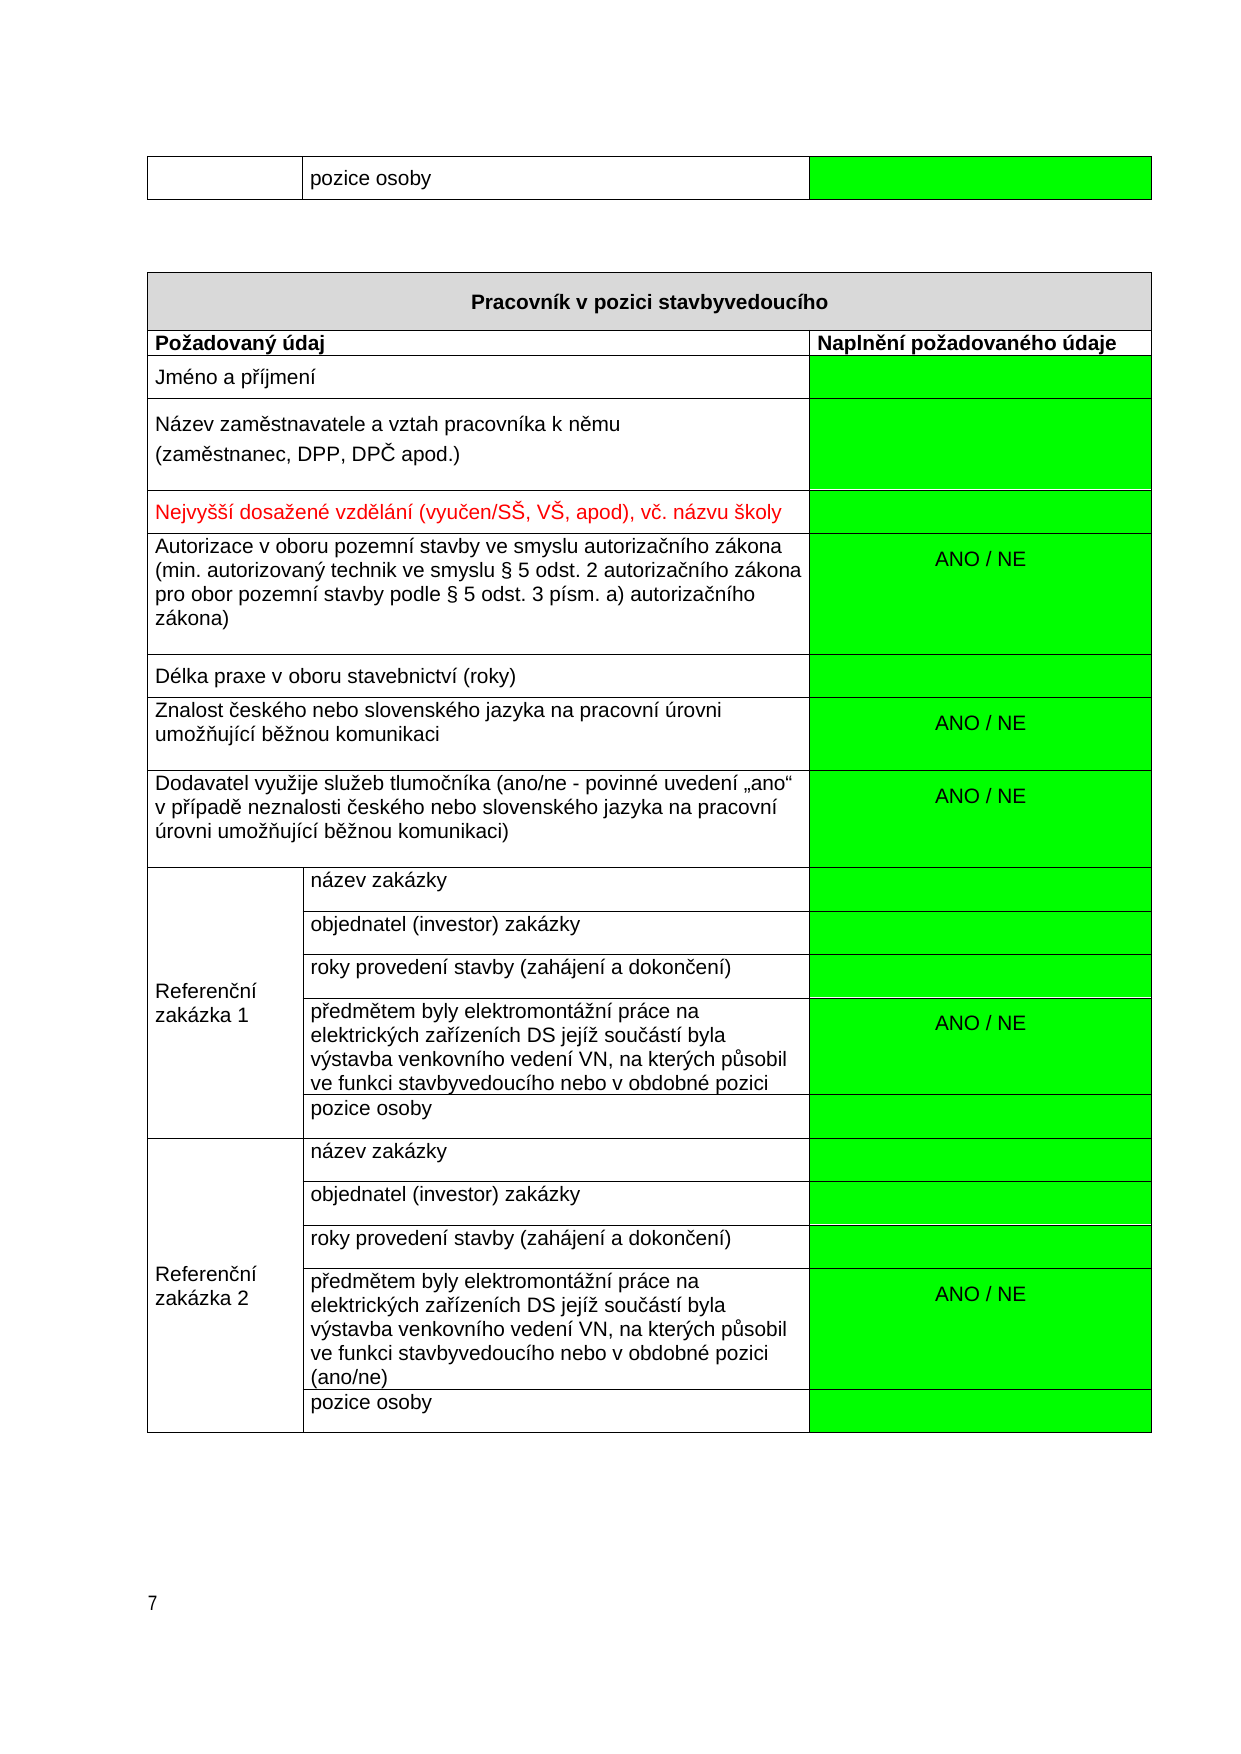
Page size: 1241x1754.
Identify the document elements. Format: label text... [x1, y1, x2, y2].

table_cell ANO / NE [810, 534, 1151, 654]
table_cell [810, 1139, 1151, 1181]
table_cell pozice osoby [304, 1390, 809, 1432]
table_cell [810, 1390, 1151, 1432]
table_cell název zakázky [304, 868, 809, 911]
table_cell [810, 1182, 1151, 1224]
table_cell Jméno a příjmení [148, 356, 809, 398]
table_cell [810, 157, 1151, 199]
table_cell [810, 1095, 1151, 1138]
table_cell název zakázky [304, 1139, 809, 1181]
table_cell Autorizace v oboru pozemní stavby ve smyslu autorizačního zákona (min. autorizovaný technik ve smyslu § 5 odst. 2 autorizačního zákona pro obor pozemní stavby podle § 5 odst. 3 písm. a) autorizačního zákona) [148, 534, 809, 654]
table_cell [810, 491, 1151, 533]
table_cell Znalost českého nebo slovenského jazyka na pracovní úrovni umožňující běžnou komunikaci [148, 698, 809, 770]
table_cell Délka praxe v oboru stavebnictví (roky) [148, 655, 809, 697]
table_cell [810, 356, 1151, 398]
table_cell Referenční zakázka 1 [148, 868, 303, 1138]
table_cell ANO / NE [810, 771, 1151, 867]
table_cell Referenční zakázka 2 [148, 1139, 303, 1432]
table_cell ANO / NE [810, 698, 1151, 770]
table_cell [810, 868, 1151, 911]
table_cell pozice osoby [304, 1095, 809, 1138]
table_cell Požadovaný údaj [148, 331, 809, 355]
table_cell roky provedení stavby (zahájení a dokončení) [304, 955, 809, 997]
table_cell ANO / NE [810, 999, 1151, 1094]
table_cell [810, 912, 1151, 954]
table_cell objednatel (investor) zakázky [304, 1182, 809, 1224]
table_header Pracovník v pozici stavbyvedoucího [148, 273, 1151, 330]
table_cell pozice osoby [303, 157, 809, 199]
table_cell předmětem byly elektromontážní práce na elektrických zařízeních DS jejíž součástí byla výstavba venkovního vedení VN, na kterých působil ve funkci stavbyvedoucího nebo v obdobné pozici (ano/ne) [304, 1269, 809, 1389]
table_cell roky provedení stavby (zahájení a dokončení) [304, 1226, 809, 1268]
table_cell [810, 399, 1151, 489]
table_cell [810, 1226, 1151, 1268]
table_cell Naplnění požadovaného údaje [810, 331, 1151, 355]
table_cell předmětem byly elektromontážní práce na elektrických zařízeních DS jejíž součástí byla výstavba venkovního vedení VN, na kterých působil ve funkci stavbyvedoucího nebo v obdobné pozici [304, 999, 809, 1094]
table_cell ANO / NE [810, 1269, 1151, 1389]
table_cell objednatel (investor) zakázky [304, 912, 809, 954]
table_cell Název zaměstnavatele a vztah pracovníka k němu (zaměstnanec, DPP, DPČ apod.) [148, 399, 809, 489]
table_cell Dodavatel využije služeb tlumočníka (ano/ne - povinné uvedení „ano“ v případě neznalosti českého nebo slovenského jazyka na pracovní úrovni umožňující běžnou komunikaci) [148, 771, 809, 867]
table_cell [810, 955, 1151, 997]
table_cell [810, 655, 1151, 697]
table_cell Nejvyšší dosažené vzdělání (vyučen/SŠ, VŠ, apod), vč. názvu školy [148, 491, 809, 533]
